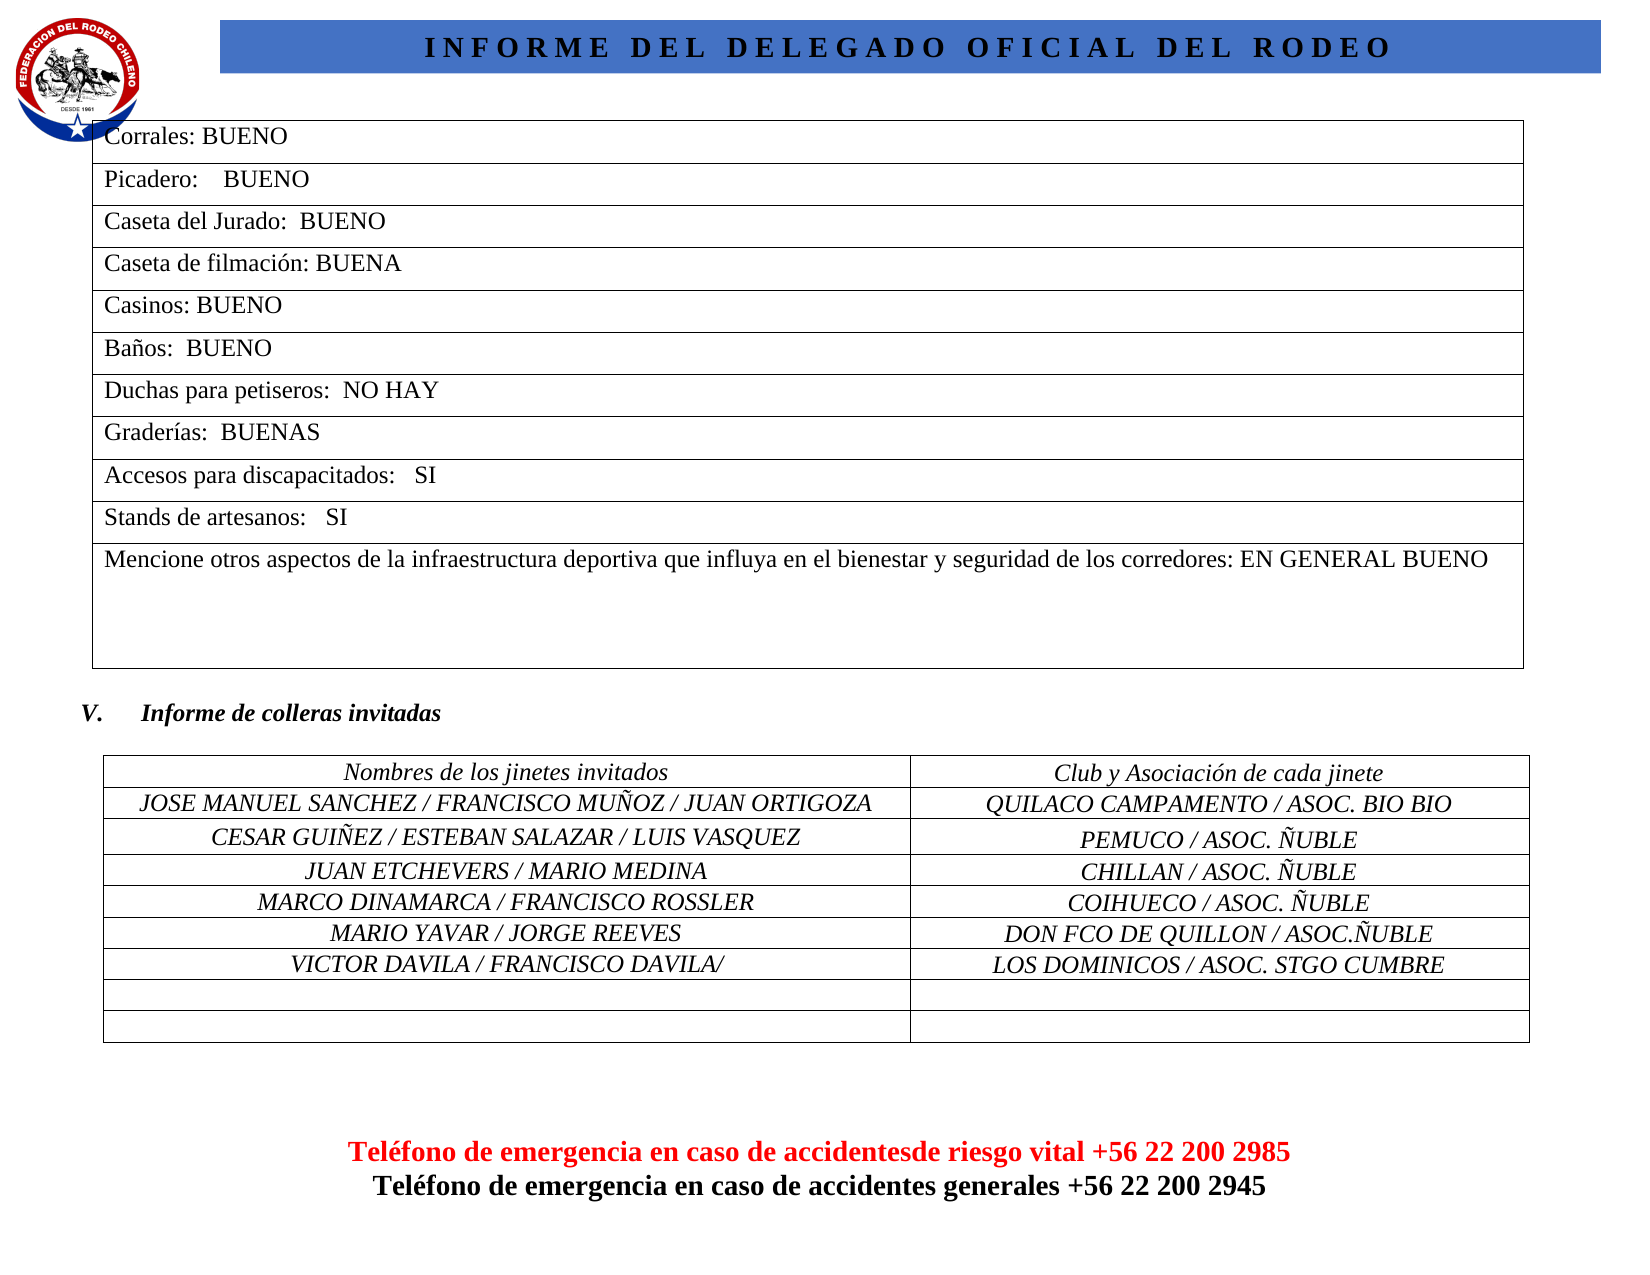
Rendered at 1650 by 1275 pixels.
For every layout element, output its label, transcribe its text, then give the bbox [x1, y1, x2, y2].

table_cell [104, 980, 910, 1010]
table_cell [911, 1011, 1529, 1042]
table_cell COIHUECO / ASOC. ÑUBLE [911, 886, 1529, 917]
table_cell Picadero: BUENO [93, 164, 1523, 205]
table_header Club y Asociación de cada jinete [911, 756, 1529, 787]
table_cell Baños: BUENO [93, 333, 1523, 374]
table_cell Casinos: BUENO [93, 291, 1523, 332]
table_cell VICTOR DAVILA / FRANCISCO DAVILA/ [104, 949, 910, 979]
table_cell [104, 1011, 910, 1042]
table_cell JUAN ETCHEVERS / MARIO MEDINA [104, 855, 910, 885]
table_header Nombres de los jinetes invitados [104, 756, 910, 787]
table_cell Accesos para discapacitados: SI [93, 460, 1523, 501]
table_cell Caseta del Jurado: BUENO [93, 206, 1523, 247]
table_cell DON FCO DE QUILLON / ASOC.ÑUBLE [911, 918, 1529, 948]
table_cell MARIO YAVAR / JORGE REEVES [104, 918, 910, 948]
table_cell CHILLAN / ASOC. ÑUBLE [911, 855, 1529, 885]
table_cell Duchas para petiseros: NO HAY [93, 375, 1523, 416]
table_cell [911, 980, 1529, 1010]
table_cell CESAR GUIÑEZ / ESTEBAN SALAZAR / LUIS VASQUEZ [104, 819, 910, 854]
table_cell JOSE MANUEL SANCHEZ / FRANCISCO MUÑOZ / JUAN ORTIGOZA [104, 788, 910, 818]
table_cell Caseta de filmación: BUENA [93, 248, 1523, 289]
table_cell QUILACO CAMPAMENTO / ASOC. BIO BIO [911, 788, 1529, 818]
table_cell MARCO DINAMARCA / FRANCISCO ROSSLER [104, 886, 910, 917]
picture [15, 18, 140, 142]
table_cell Graderías: BUENAS [93, 417, 1523, 459]
table_cell Stands de artesanos: SI [93, 502, 1523, 543]
table_cell Corrales: BUENO [93, 121, 1523, 163]
table_cell LOS DOMINICOS / ASOC. STGO CUMBRE [911, 949, 1529, 979]
table_cell Mencione otros aspectos de la infraestructura deportiva que influya en el bienestar y seguridad de los corredores: EN GENERAL BUENO [93, 544, 1523, 668]
table_cell PEMUCO / ASOC. ÑUBLE [911, 819, 1529, 854]
list Informe de colleras invitadas [103, 698, 1329, 727]
